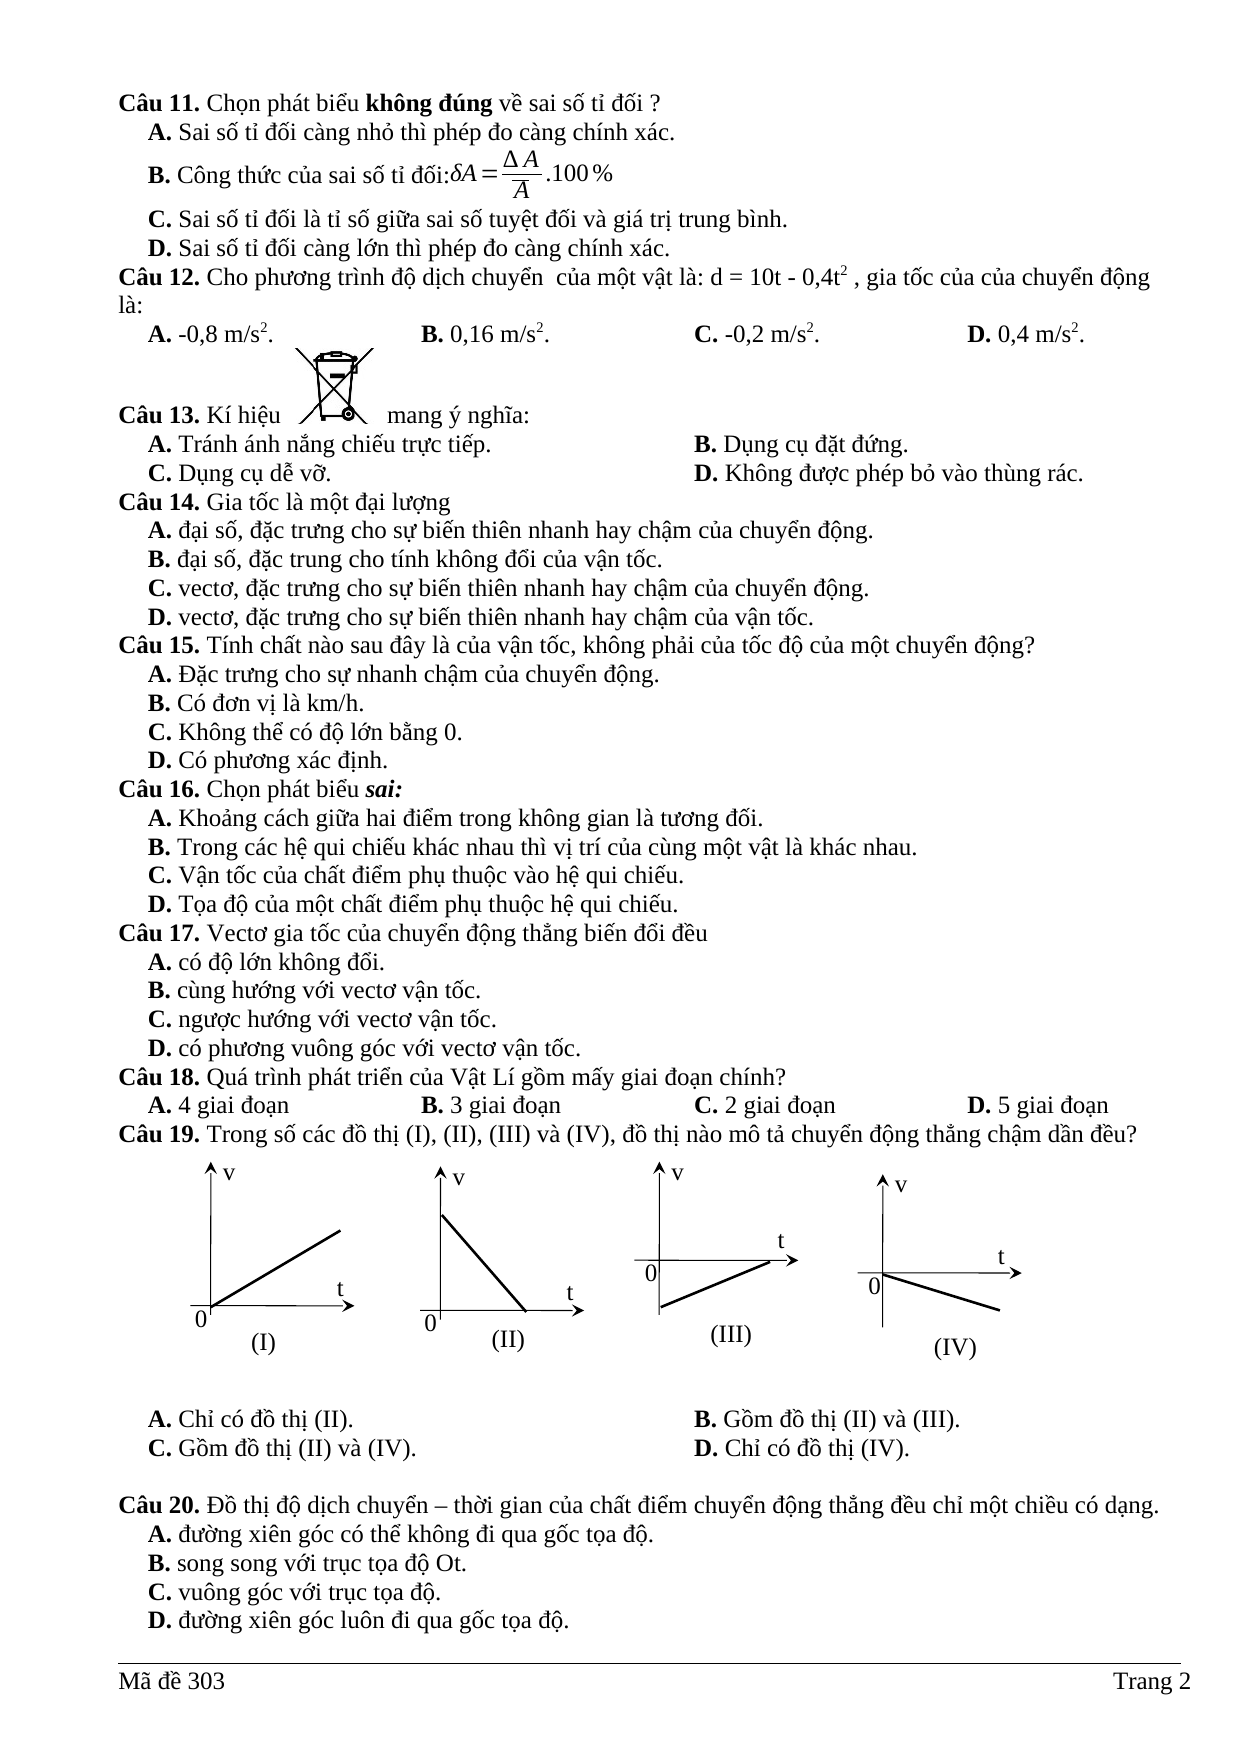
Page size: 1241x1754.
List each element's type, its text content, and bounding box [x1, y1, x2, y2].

text Câu 19. Trong số các đồ thị (I), (II), (III) và (IV), đồ thị nào mô tả chuyển động thẳng chậm dần đều? [118, 1119, 1181, 1148]
text D. Có phương xác định. [118, 746, 1181, 774]
text D. Sai số tỉ đối càng lớn thì phép đo càng chính xác. [118, 233, 1181, 262]
text B. song song với trục tọa độ Ot. [118, 1548, 1181, 1577]
text B. Có đơn vị là km/h. [118, 688, 1181, 717]
text Câu 17. Vectơ gia tốc của chuyển động thẳng biến đổi đều [118, 918, 1181, 947]
text C. ngược hướng với vectơ vận tốc. [118, 1004, 1181, 1033]
text C. Không thể có độ lớn bằng 0. [118, 717, 1181, 746]
text A. Đặc trưng cho sự nhanh chậm của chuyển động. [118, 659, 1181, 688]
text Câu 18. Quá trình phát triển của Vật Lí gồm mấy giai đoạn chính? [118, 1062, 1181, 1091]
text D. Tọa độ của một chất điểm phụ thuộc hệ qui chiếu. [118, 889, 1181, 918]
text D. đường xiên góc luôn đi qua gốc tọa độ. [118, 1605, 1181, 1634]
text Câu 20. Đồ thị độ dịch chuyển – thời gian của chất điểm chuyển động thẳng đều chỉ một chiều có dạng. [118, 1490, 1181, 1519]
text A. -0,8 m/s2. B. 0,16 m/s2. C. -0,2 m/s2. D. 0,4 m/s2. [118, 319, 1181, 348]
text A. 4 giai đoạn B. 3 giai đoạn C. 2 giai đoạn D. 5 giai đoạn [118, 1091, 1181, 1119]
text Câu 14. Gia tốc là một đại lượng [118, 487, 1181, 516]
text D. có phương vuông góc với vectơ vận tốc. [118, 1033, 1181, 1062]
text C. Vận tốc của chất điểm phụ thuộc vào hệ qui chiếu. [118, 861, 1181, 889]
text A. Tránh ánh nắng chiếu trực tiếp. B. Dụng cụ đặt đứng. [118, 429, 1181, 458]
text A. Khoảng cách giữa hai điểm trong không gian là tương đối. [118, 803, 1181, 832]
text C. vuông góc với trục tọa độ. [118, 1577, 1181, 1605]
text A. Sai số tỉ đối càng nhỏ thì phép đo càng chính xác. [118, 117, 1181, 145]
text C. Sai số tỉ đối là tỉ số giữa sai số tuyệt đối và giá trị trung bình. [118, 204, 1181, 233]
text Câu 11. Chọn phát biểu không đúng về sai số tỉ đối ? [118, 88, 1181, 117]
text B. cùng hướng với vectơ vận tốc. [118, 976, 1181, 1004]
text B. đại số, đặc trung cho tính không đổi của vận tốc. [118, 544, 1181, 573]
picture [293, 348, 375, 424]
text A. đại số, đặc trưng cho sự biến thiên nhanh hay chậm của chuyển động. [118, 516, 1181, 544]
text C. Gồm đồ thị (II) và (IV). D. Chỉ có đồ thị (IV). [118, 1433, 1181, 1462]
text Câu 15. Tính chất nào sau đây là của vận tốc, không phải của tốc độ của một chuyển động? [118, 631, 1181, 659]
text C. Dụng cụ dễ vỡ. D. Không được phép bỏ vào thùng rác. [118, 458, 1181, 487]
text A. đường xiên góc có thể không đi qua gốc tọa độ. [118, 1519, 1181, 1548]
text Câu 16. Chọn phát biểu sai: [118, 774, 1181, 803]
text Câu 12. Cho phương trình độ dịch chuyển của một vật là: d = 10t - 0,4t2 , gia tốc của của chuyển động là: [118, 262, 1181, 319]
text A. có độ lớn không đổi. [118, 947, 1181, 976]
text C. vectơ, đặc trưng cho sự biến thiên nhanh hay chậm của chuyển động. [118, 573, 1181, 602]
text Câu 13. Kí hiệu mang ý nghĩa: [118, 348, 1181, 429]
text B. Công thức của sai số tỉ đối: [118, 145, 1181, 204]
text D. vectơ, đặc trưng cho sự biến thiên nhanh hay chậm của vận tốc. [118, 602, 1181, 631]
text B. Trong các hệ qui chiếu khác nhau thì vị trí của cùng một vật là khác nhau. [118, 832, 1181, 861]
text A. Chỉ có đồ thị (II). B. Gồm đồ thị (II) và (III). [118, 1404, 1181, 1433]
